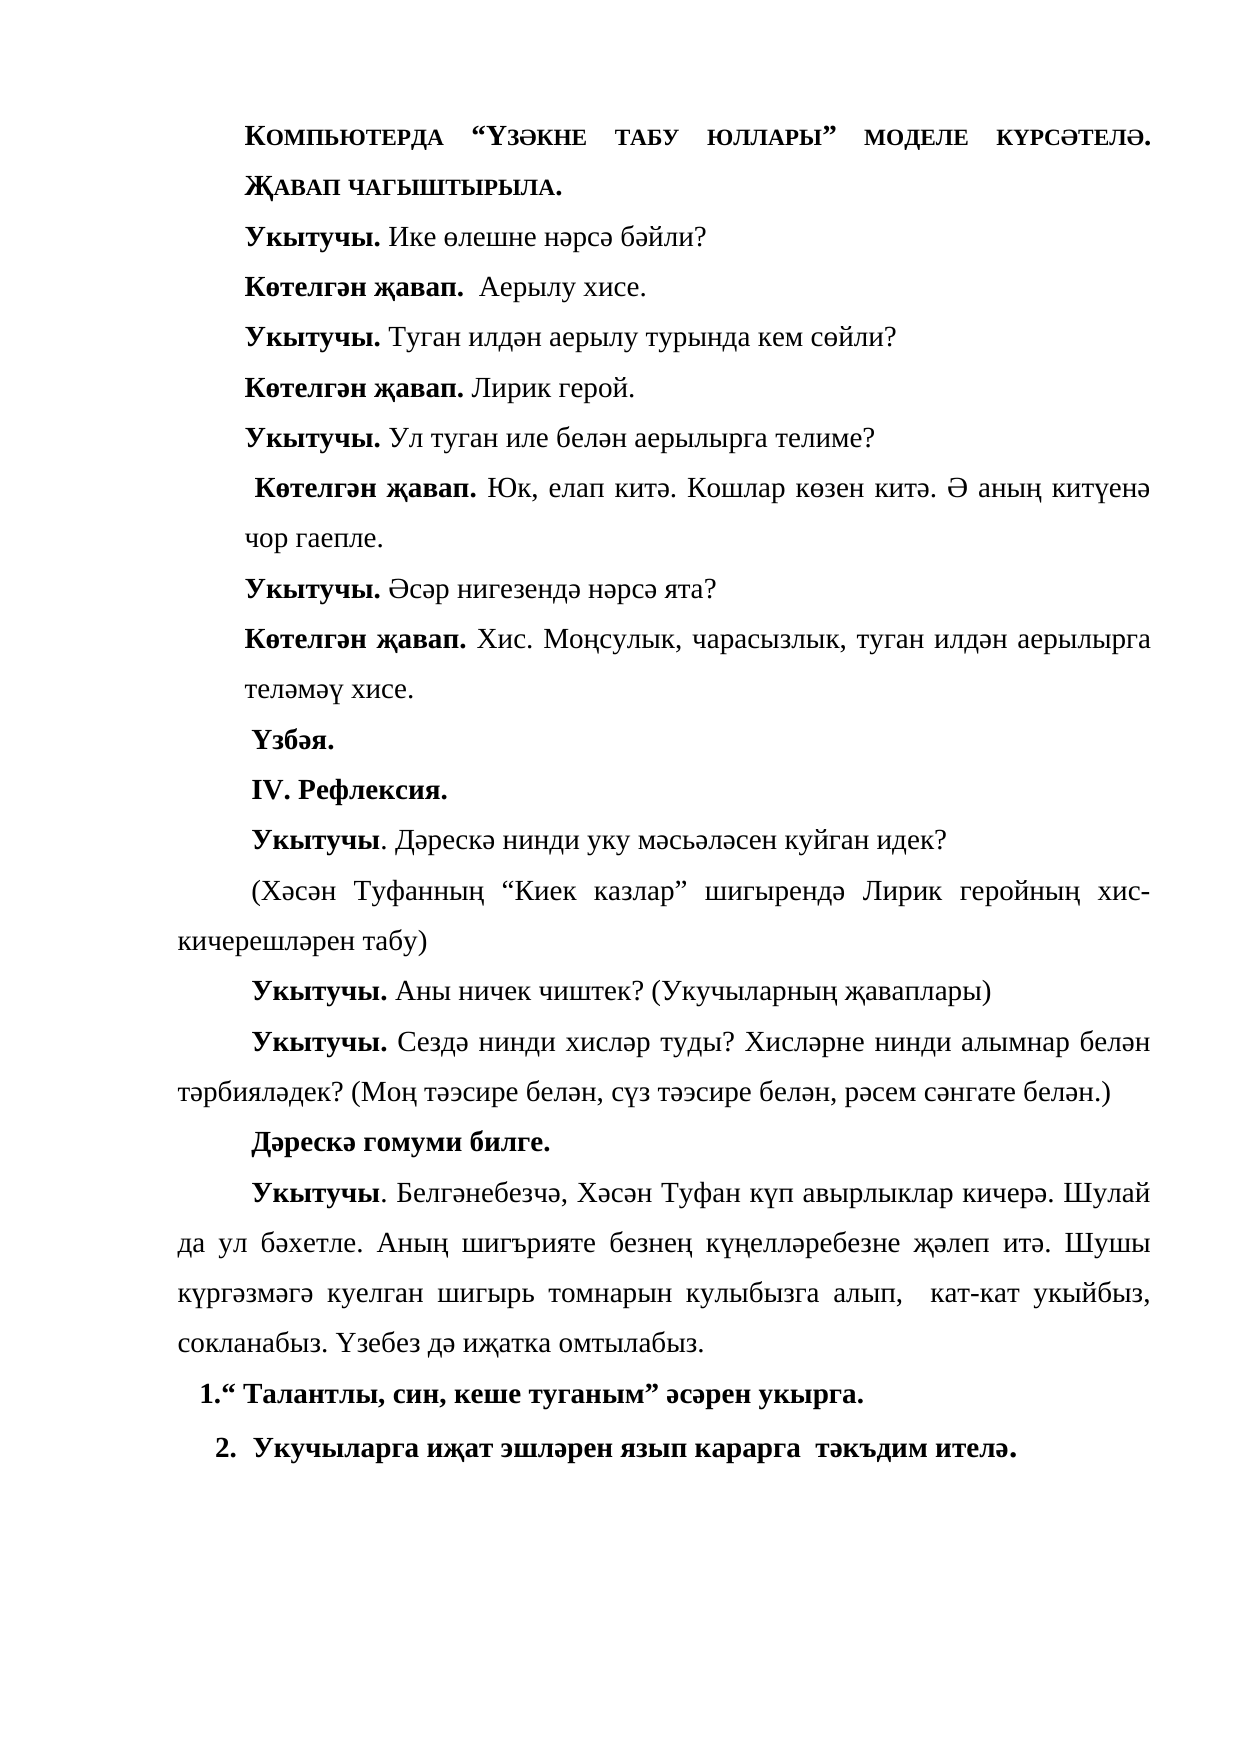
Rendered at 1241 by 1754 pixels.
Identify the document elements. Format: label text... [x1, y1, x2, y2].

text Компьютерда “Үзәкне табу юллары” моделе күрсәтелә. Җавап чагыштырыла. [244, 118, 1152, 202]
text Укытучы. Ике өлешне нәрсә бәйли? [244, 219, 1152, 252]
text Көтелгән җавап. Лирик герой. [244, 370, 1152, 403]
text Укытучы. Белгәнебезчә, Хәсән Туфан күп авырлыклар кичерә. Шулай да ул бәхетле. Аның шигърияте безнең күңелләребезне җәлеп итә. Шушы күргәзмәгә куелган шигырь томнарын кулыбызга алып, кат-кат укыйбыз, сокланабыз. Үзебез дә иҗатка омтылабыз. [177, 1175, 1152, 1359]
text Дәрескә гомуми билге. [177, 1124, 1152, 1158]
text Үзбәя. [177, 722, 1152, 755]
text IV. Рефлексия. [177, 772, 1152, 806]
text Укытучы. Туган илдән аерылу турында кем сөйли? [244, 319, 1152, 353]
text Укытучы. Ул туган иле белән аерылырга телиме? [244, 420, 1152, 453]
text (Хәсән Туфанның “Киек казлар” шигырендә Лирик геройның хис-кичерешләрен табу) [177, 873, 1152, 957]
text Укытучы. Дәрескә нинди уку мәсьәләсен куйган идек? [177, 822, 1152, 856]
text 1.“ Талантлы, син, кеше туганым” әсәрен укырга. [177, 1376, 1152, 1409]
list Укучыларга иҗат эшләрен язып карарга тәкъдим ителә. [215, 1426, 1152, 1464]
text Укытучы. Аны ничек чиштек? (Укучыларның җаваплары) [177, 973, 1152, 1007]
text Көтелгән җавап. Хис. Моңсулык, чарасызлык, туган илдән аерылырга теләмәү хисе. [244, 621, 1152, 705]
text Укытучы. Әсәр нигезендә нәрсә ята? [244, 571, 1152, 604]
text Көтелгән җавап. Юк, елап китә. Кошлар көзен китә. Ә аның китүенә чор гаепле. [244, 470, 1152, 554]
text Укытучы. Сездә нинди хисләр туды? Хисләрне нинди алымнар белән тәрбияләдек? (Моң тәэсире белән, сүз тәэсире белән, рәсем сәнгате белән.) [177, 1024, 1152, 1108]
text Көтелгән җавап. Аерылу хисе. [244, 269, 1152, 303]
